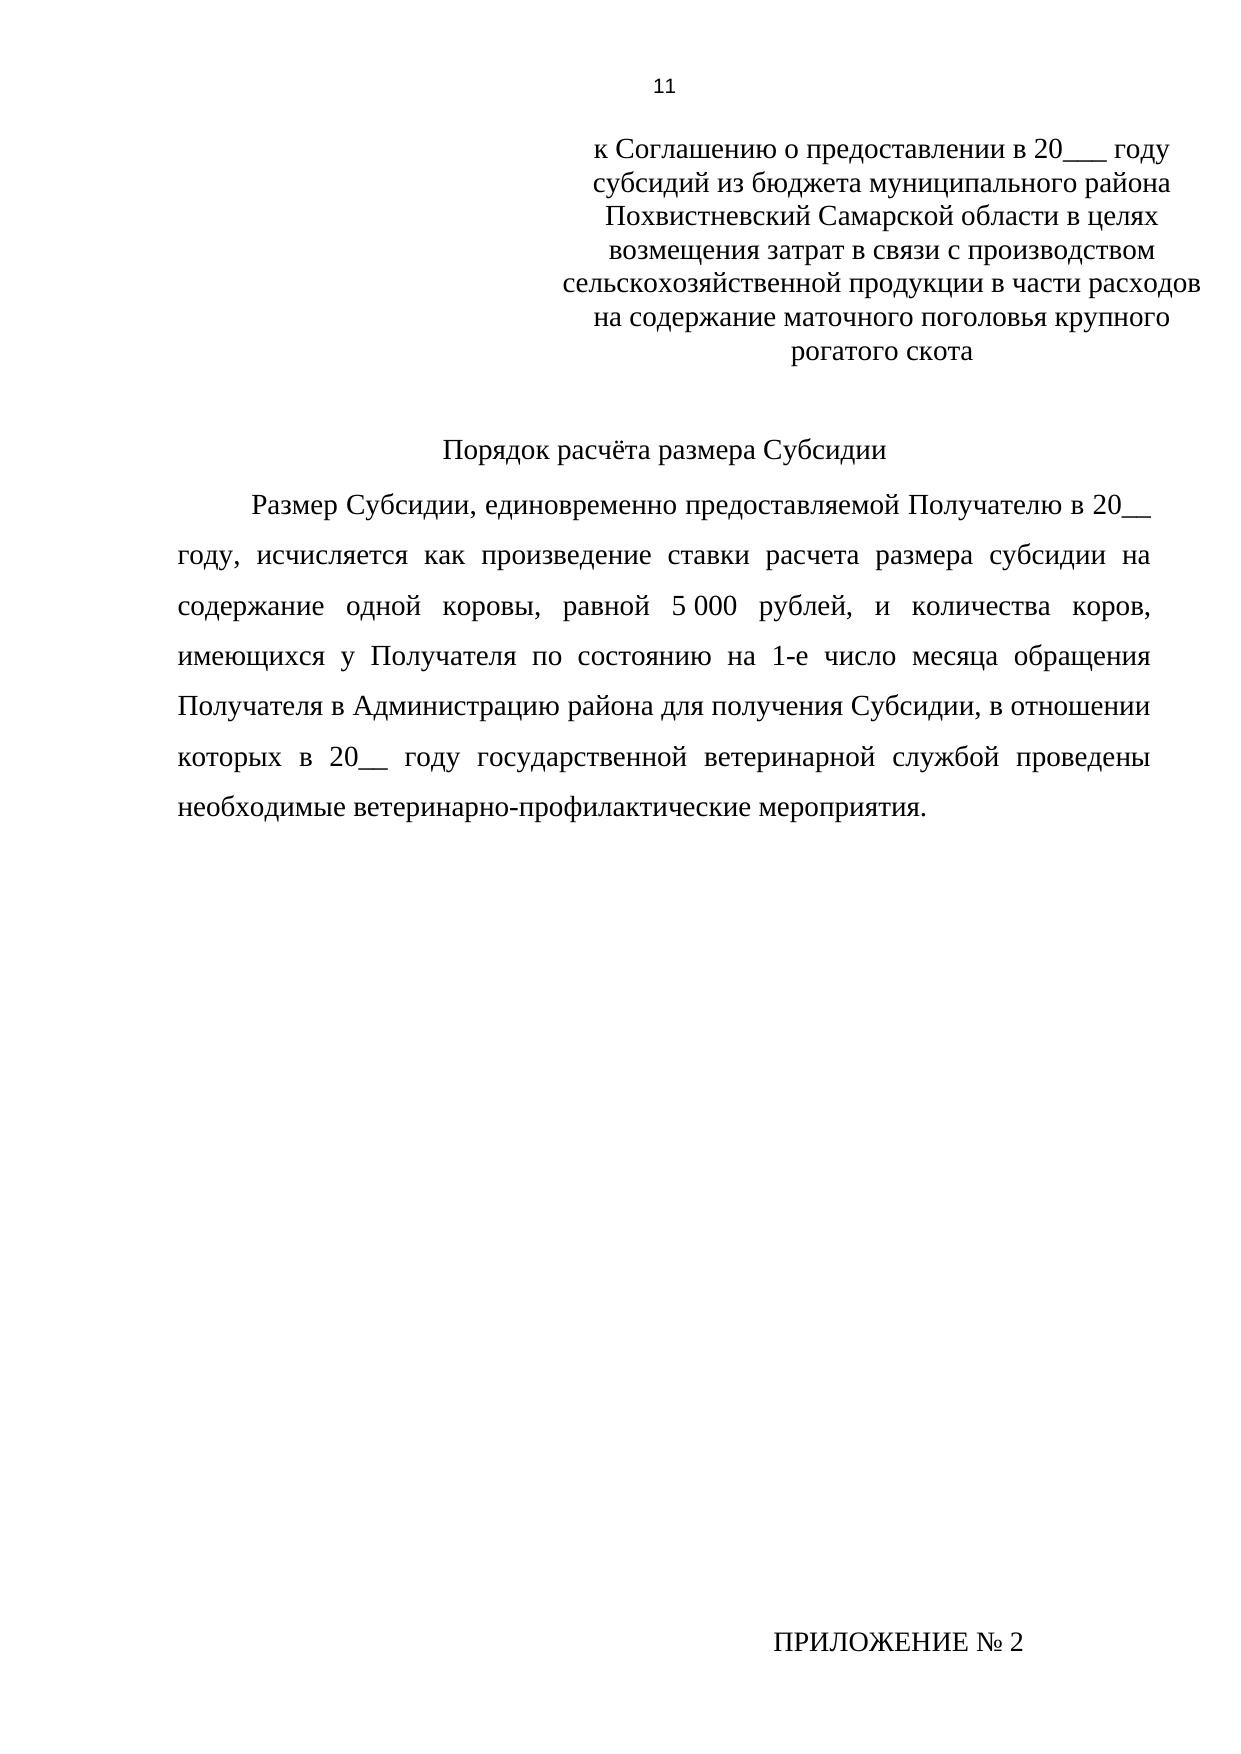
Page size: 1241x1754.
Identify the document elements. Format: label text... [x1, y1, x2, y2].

title Порядок расчёта размера Субсидии [177, 432, 1152, 466]
text Размер Субсидии, единовременно предоставляемой Получателю в 20__ году, исчисляется как произведение ставки расчета размера субсидии на содержание одной коровы, равной 5 000 рублей, и количества коров, имеющихся у Получателя по состоянию на 1-е число месяца обращения Получателя в Администрацию района для получения Субсидии, в отношении которых в 20__ году государственной ветеринарной службой проведены необходимые ветеринарно-профилактические мероприятия. [177, 487, 1152, 822]
table_cell к Соглашению о предоставлении в 20___ году субсидий из бюджета муниципального района Похвистневский Самарской области в целях возмещения затрат в связи с производством сельскохозяйственной продукции в части расходов на содержание маточного поголовья крупного рогатого скота [177, 131, 1213, 432]
table_header ПРИЛОЖЕНИЕ № 2 [177, 1625, 1207, 1658]
